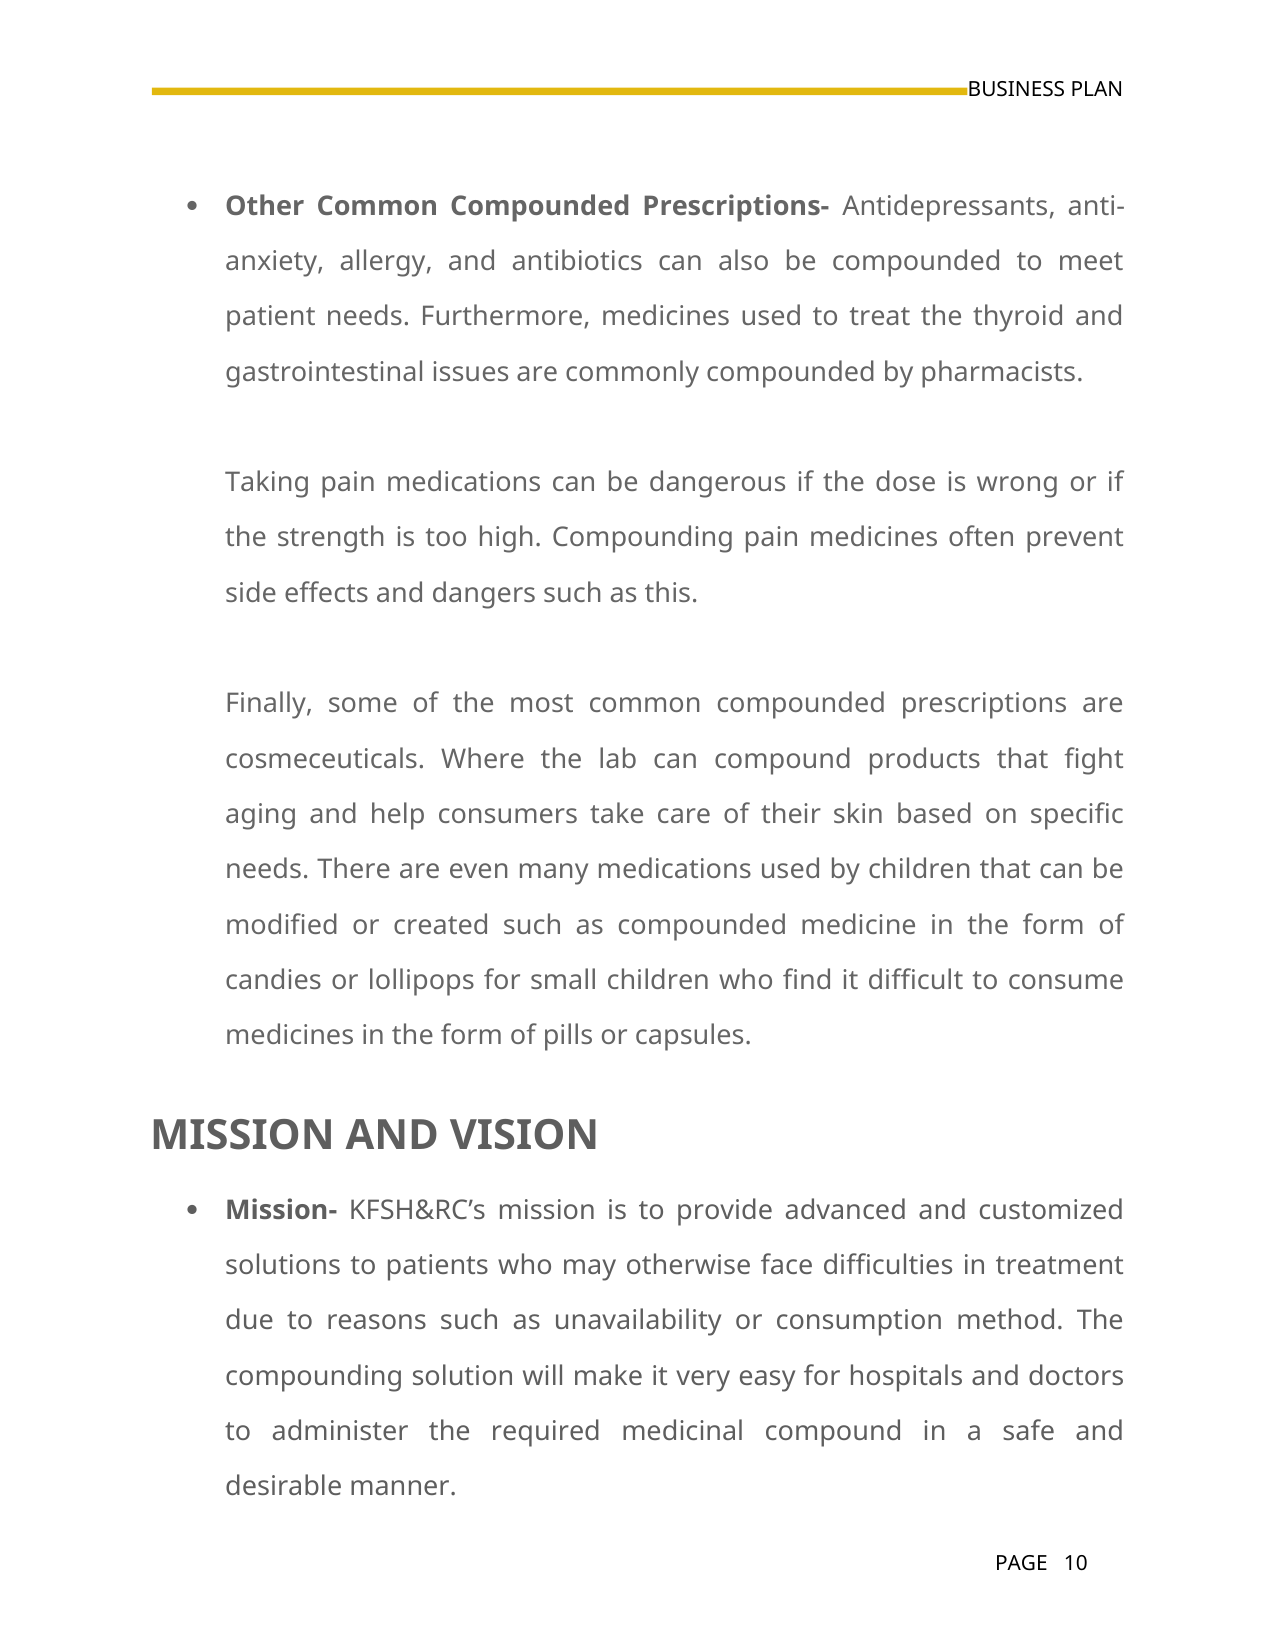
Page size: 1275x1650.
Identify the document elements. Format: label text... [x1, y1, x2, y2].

list Other Common Compounded Prescriptions- Antidepressants, anti-anxiety, allergy, and antibiotics can also be compounded to meet patient needs. Furthermore, medicines used to treat the thyroid and gastrointestinal issues are commonly compounded by pharmacists. [187, 186, 1125, 389]
text MISSION AND VISION [150, 1105, 1125, 1162]
list Mission- KFSH&RC’s mission is to provide advanced and customized solutions to patients who may otherwise face difficulties in treatment due to reasons such as unavailability or consumption method. The compounding solution will make it very easy for hospitals and doctors to administer the required medicinal compound in a safe and desirable manner. [187, 1190, 1125, 1504]
list Taking pain medications can be dangerous if the dose is wrong or if the strength is too high. Compounding pain medicines often prevent side effects and dangers such as this. [225, 463, 1125, 610]
list Finally, some of the most common compounded prescriptions are cosmeceuticals. Where the lab can compound products that fight aging and help consumers take care of their skin based on specific needs. There are even many medications used by children that can be modified or created such as compounded medicine in the form of candies or lollipops for small children who find it difficult to consume medicines in the form of pills or capsules. [225, 684, 1125, 1053]
